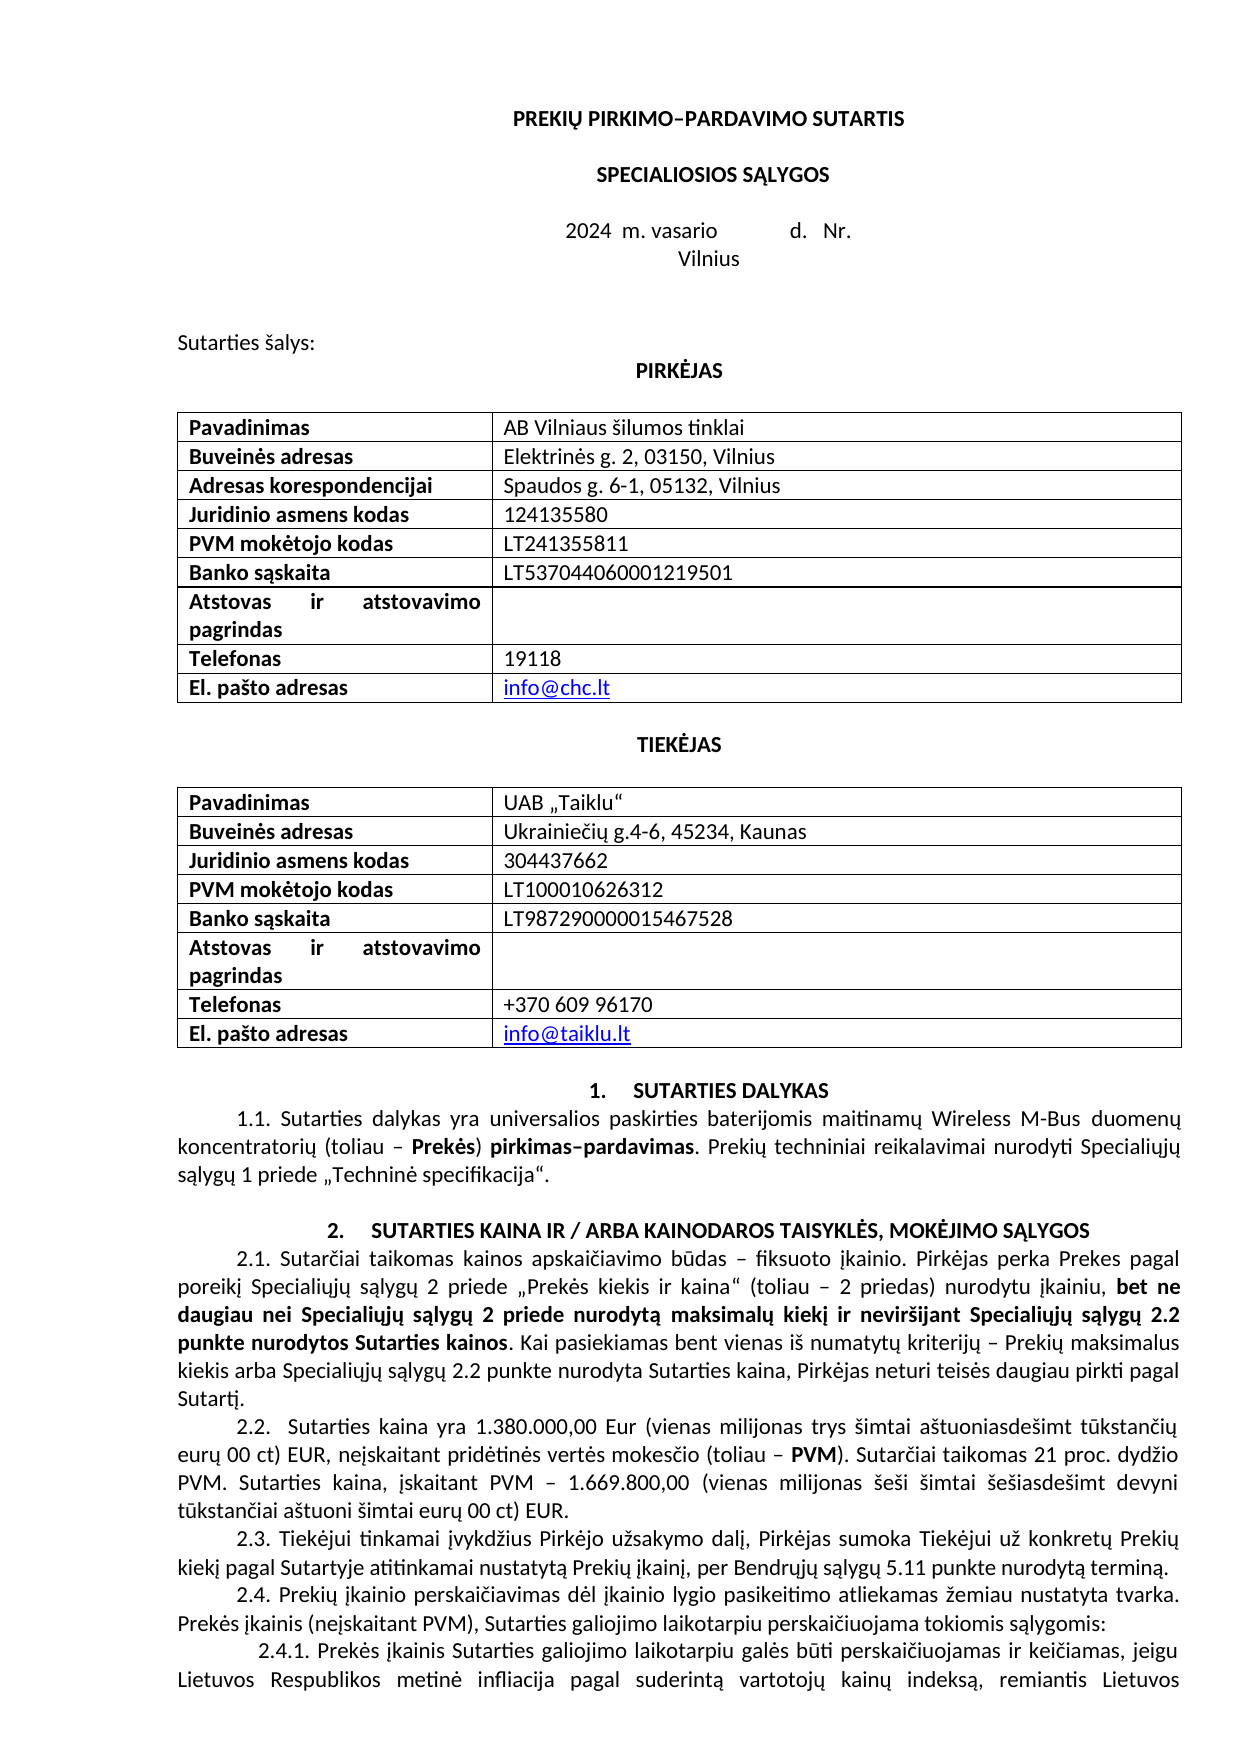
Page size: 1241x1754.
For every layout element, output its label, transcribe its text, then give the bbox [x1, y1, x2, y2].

table_header Pavadinimas [178, 788, 492, 816]
text PIRKĖJAS [177, 356, 1181, 384]
table_cell PVM mokėtojo kodas [178, 529, 492, 557]
table_cell El. pašto adresas [178, 674, 492, 702]
table_cell Atstovas ir atstovavimo pagrindas [178, 933, 492, 989]
table_header AB Vilniaus šilumos tinklai [493, 413, 1181, 441]
table_cell Banko sąskaita [178, 558, 492, 586]
text 1.1. Sutarties dalykas yra universalios paskirties baterijomis maitinamų Wireless M-Bus duomenų koncentratorių (toliau – Prekės) pirkimas–pardavimas. Prekių techniniai reikalavimai nurodyti Specialiųjų sąlygų 1 priede „Techninė specifikacija“. [177, 1104, 1181, 1188]
list SUTARTIES DALYKAS [177, 1076, 1181, 1104]
text Vilnius [177, 244, 1181, 272]
table_cell Juridinio asmens kodas [178, 500, 492, 528]
table_cell Juridinio asmens kodas [178, 846, 492, 874]
table_cell info@chc.lt [493, 674, 1181, 702]
table_cell Telefonas [178, 645, 492, 672]
table_cell 124135580 [493, 500, 1181, 528]
table_cell [493, 933, 1181, 989]
table_header UAB „Taiklu“ [493, 788, 1181, 816]
table_cell 304437662 [493, 846, 1181, 874]
text 2.1. Sutarčiai taikomas kainos apskaičiavimo būdas – fiksuoto įkainio. Pirkėjas perka Prekes pagal poreikį Specialiųjų sąlygų 2 priede „Prekės kiekis ir kaina“ (toliau – 2 priedas) nurodytu įkainiu, bet ne daugiau nei Specialiųjų sąlygų 2 priede nurodytą maksimalų kiekį ir neviršijant Specialiųjų sąlygų 2.2 punkte nurodytos Sutarties kainos. Kai pasiekiamas bent vienas iš numatytų kriterijų – Prekių maksimalus kiekis arba Specialiųjų sąlygų 2.2 punkte nurodyta Sutarties kaina, Pirkėjas neturi teisės daugiau pirkti pagal Sutartį. [177, 1244, 1181, 1412]
table_cell [493, 588, 1181, 643]
table_cell Buveinės adresas [178, 442, 492, 470]
table_cell Elektrinės g. 2, 03150, Vilnius [493, 442, 1181, 470]
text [177, 1637, 1181, 1693]
table_cell 19118 [493, 645, 1181, 672]
list SUTARTIES KAINA IR / ARBA KAINODAROS TAISYKLĖS, MOKĖJIMO SĄLYGOS [177, 1216, 1181, 1244]
text 2.4. Prekių įkainio perskaičiavimas dėl įkainio lygio pasikeitimo atliekamas žemiau nustatyta tvarka. Prekės įkainis (neįskaitant PVM), Sutarties galiojimo laikotarpiu perskaičiuojama tokiomis sąlygomis: [177, 1581, 1181, 1637]
table_cell Telefonas [178, 990, 492, 1018]
text Sutarties šalys: [177, 328, 1181, 356]
table_cell Atstovas ir atstovavimo pagrindas [178, 588, 492, 643]
table_cell LT241355811 [493, 529, 1181, 557]
text 2.2. Sutarties kaina yra 1.380.000,00 Eur (vienas milijonas trys šimtai aštuoniasdešimt tūkstančių eurų 00 ct) EUR, neįskaitant pridėtinės vertės mokesčio (toliau – PVM). Sutarčiai taikomas 21 proc. dydžio PVM. Sutarties kaina, įskaitant PVM – 1.669.800,00 (vienas milijonas šeši šimtai šešiasdešimt devyni tūkstančiai aštuoni šimtai eurų 00 ct) EUR. [177, 1412, 1179, 1524]
table_cell +370 609 96170 [493, 990, 1181, 1018]
text PREKIŲ PIRKIMO–PARDAVIMO SUTARTIS [177, 104, 1181, 132]
table_cell Ukrainiečių g.4-6, 45234, Kaunas [493, 817, 1181, 845]
text SPECIALIOSIOS SĄLYGOS [177, 160, 1190, 188]
table_cell El. pašto adresas [178, 1019, 492, 1047]
table_cell LT100010626312 [493, 875, 1181, 903]
text TIEKĖJAS [177, 731, 1181, 759]
table_cell Adresas korespondencijai [178, 471, 492, 499]
text 2024 m. vasario d. Nr. [177, 216, 1181, 244]
table_cell Buveinės adresas [178, 817, 492, 845]
list 2.3. Tiekėjui tinkamai įvykdžius Pirkėjo užsakymo dalį, Pirkėjas sumoka Tiekėjui už konkretų Prekių kiekį pagal Sutartyje atitinkamai nustatytą Prekių įkainį, per Bendrųjų sąlygų 5.11 punkte nurodytą terminą. [177, 1524, 1181, 1581]
table_cell LT537044060001219501 [493, 558, 1181, 586]
table_cell PVM mokėtojo kodas [178, 875, 492, 903]
table_cell Banko sąskaita [178, 904, 492, 932]
table_header Pavadinimas [178, 413, 492, 441]
table_cell Spaudos g. 6-1, 05132, Vilnius [493, 471, 1181, 499]
table_cell info@taiklu.lt [493, 1019, 1181, 1047]
table_cell LT987290000015467528 [493, 904, 1181, 932]
